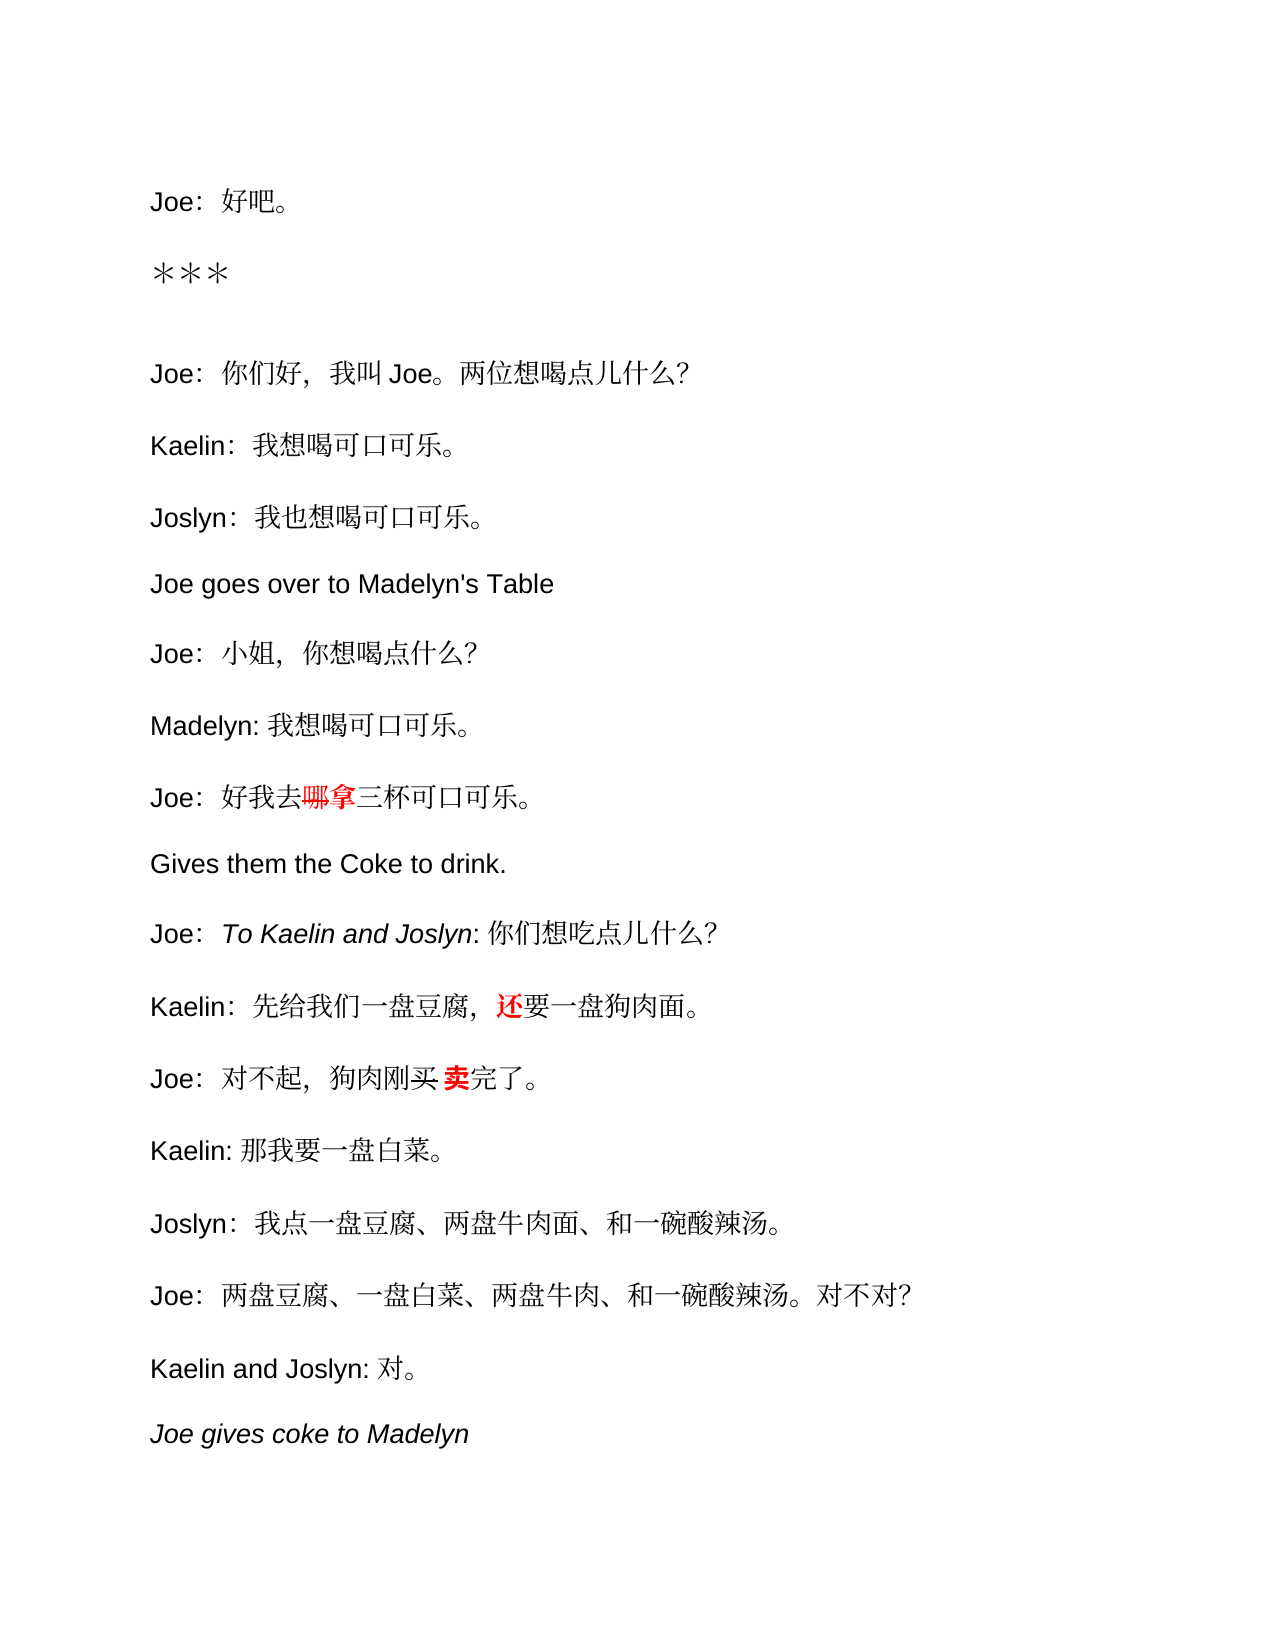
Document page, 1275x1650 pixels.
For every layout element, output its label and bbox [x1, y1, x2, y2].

text [150, 150, 1125, 1477]
